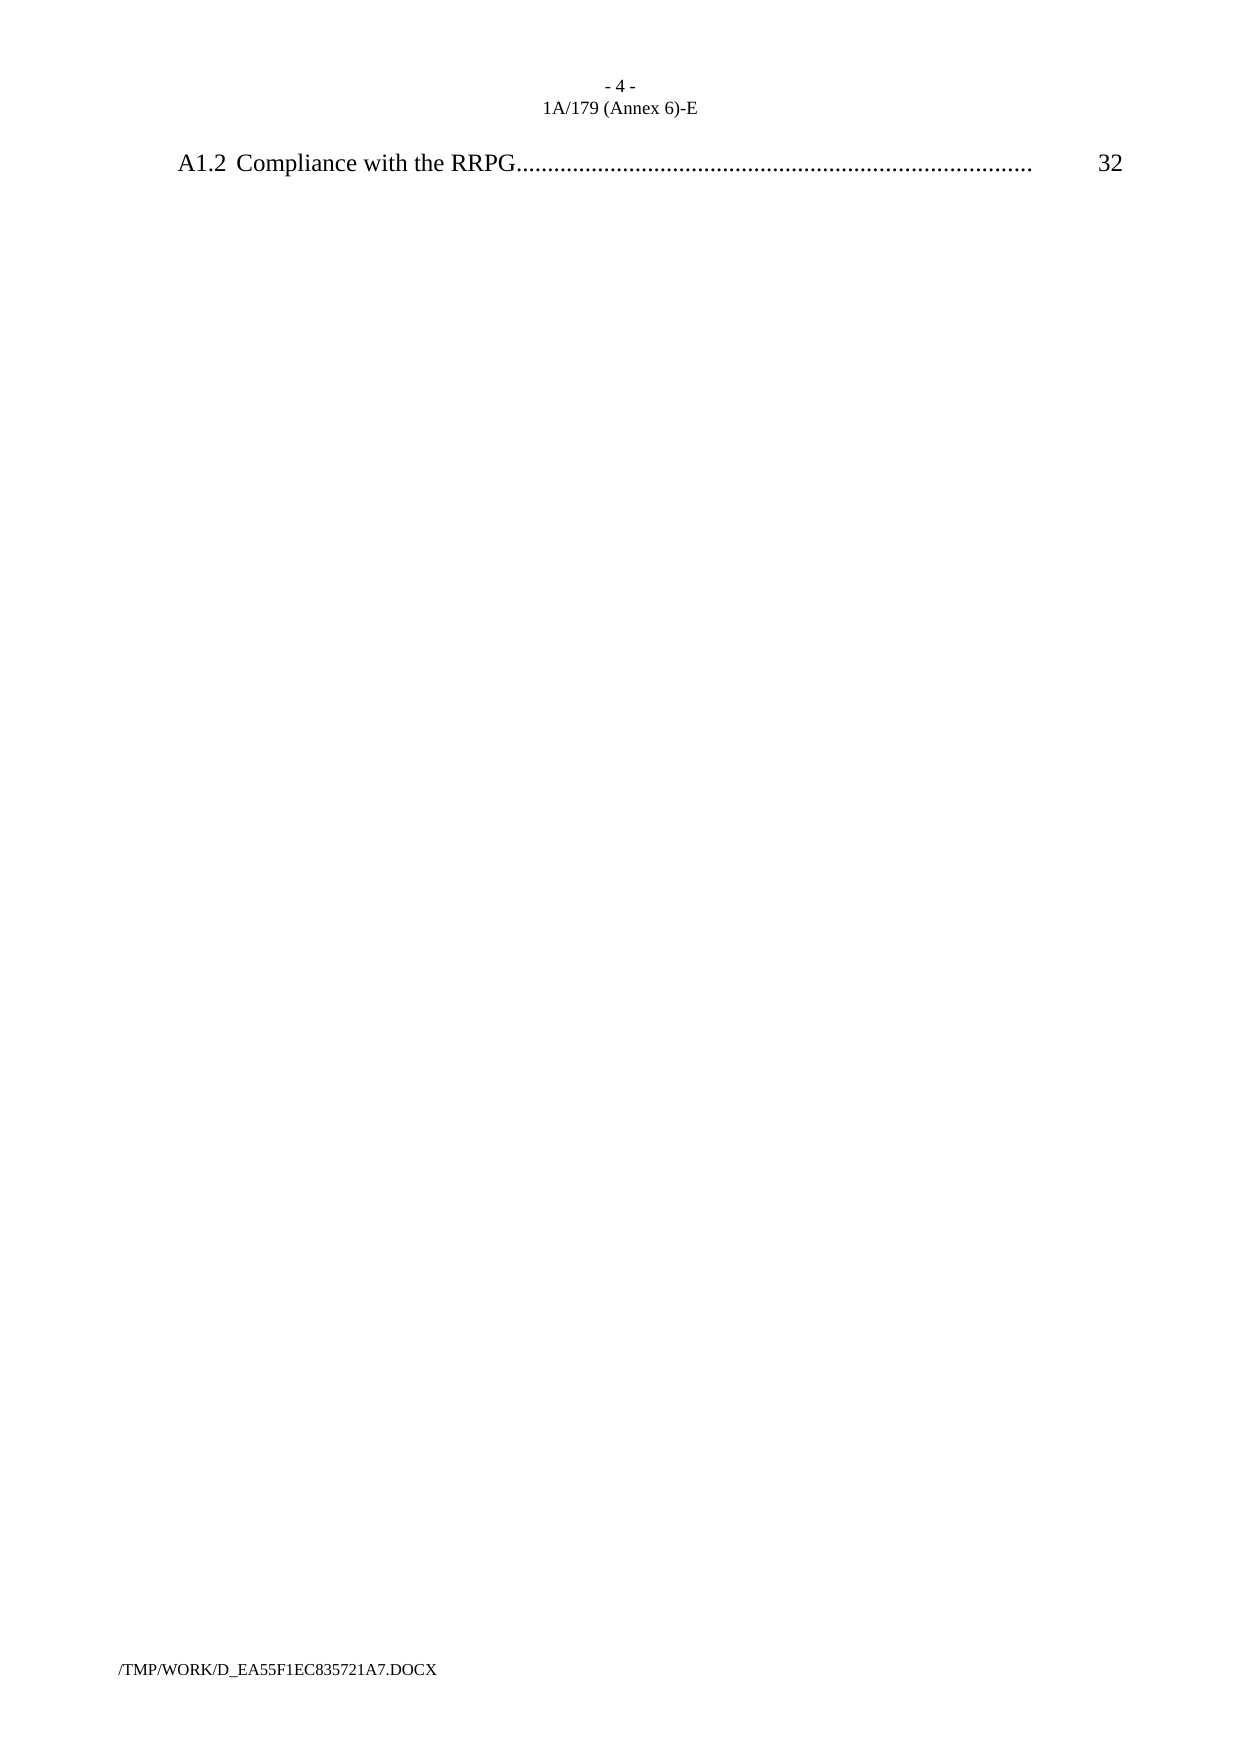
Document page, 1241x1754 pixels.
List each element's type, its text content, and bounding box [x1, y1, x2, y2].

text A1.2 Compliance with the RRPG 32 [177, 148, 1122, 176]
